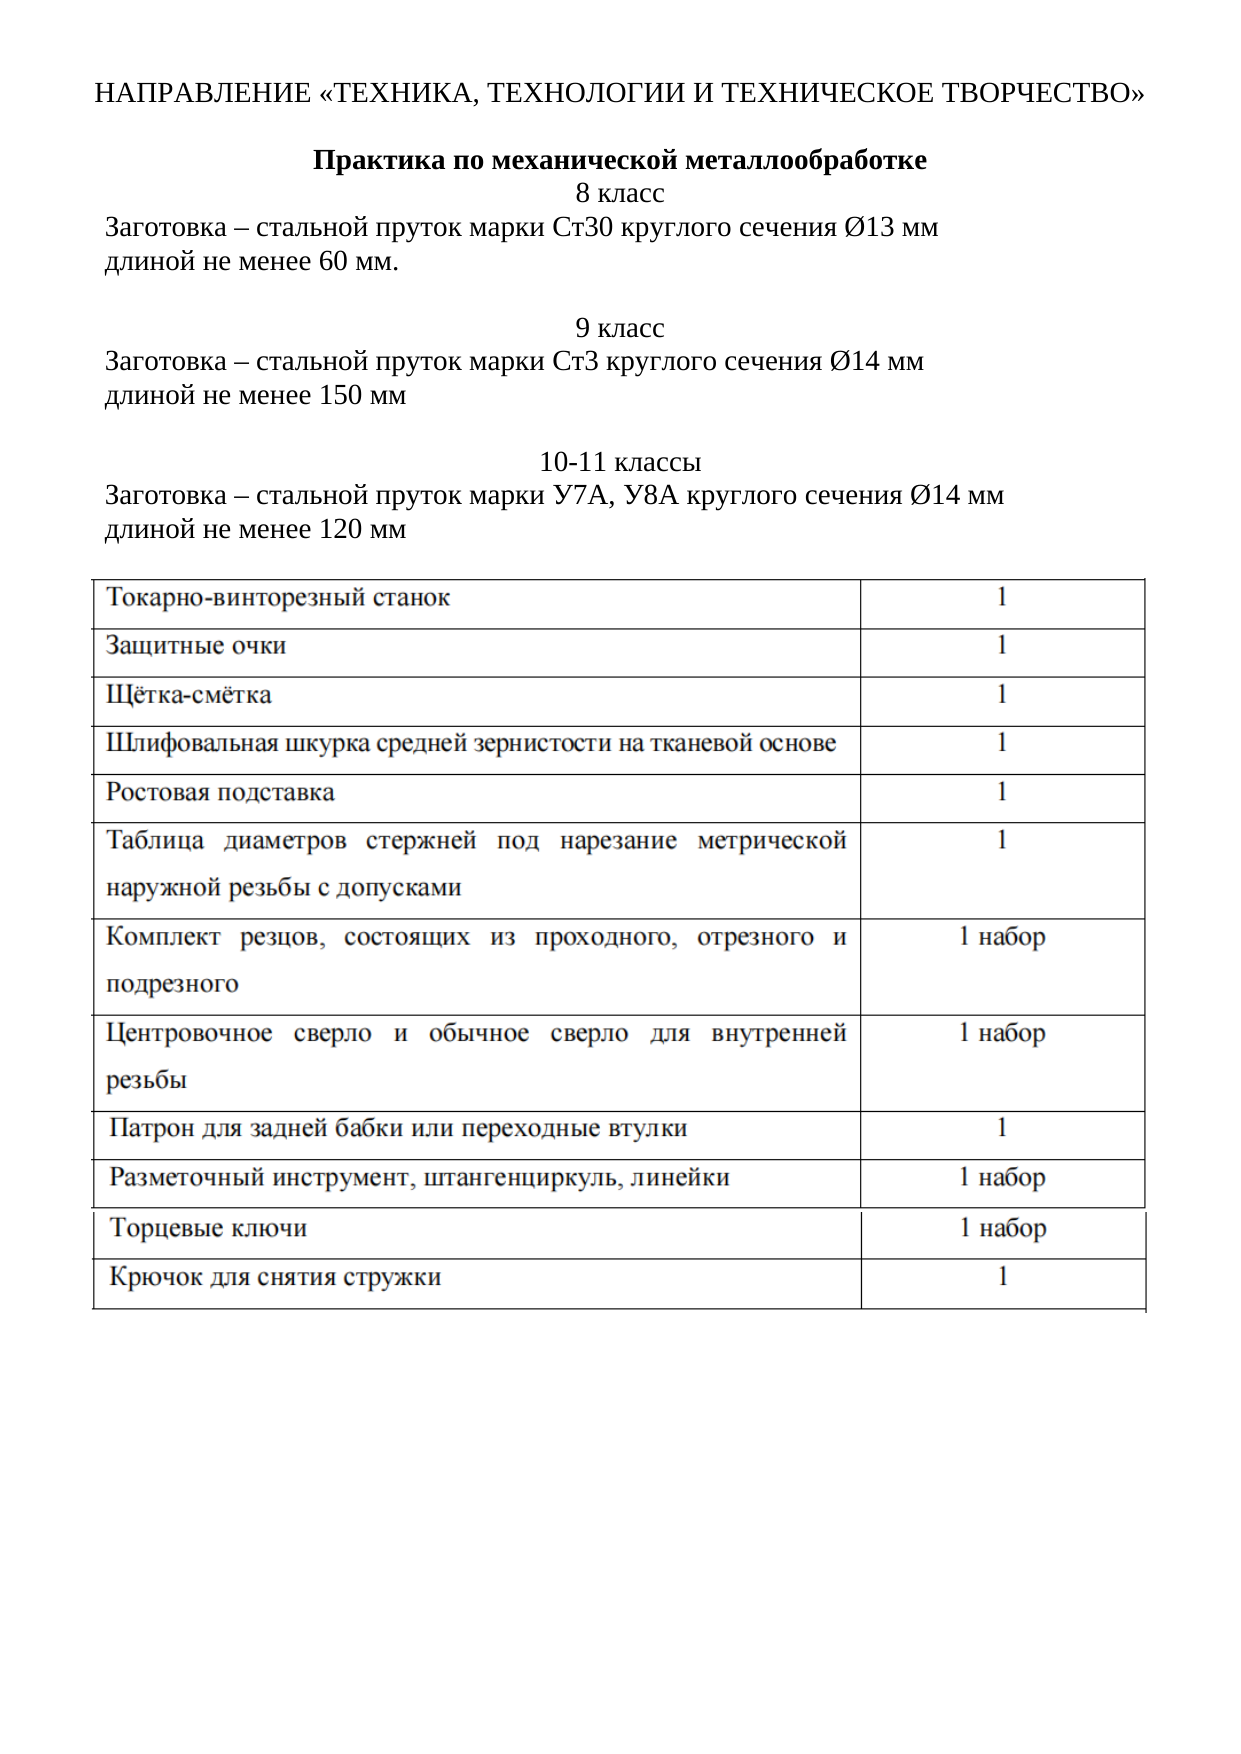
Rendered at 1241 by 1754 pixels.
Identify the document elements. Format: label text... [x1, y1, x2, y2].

text 8 класс [75, 176, 1165, 209]
text Заготовка – стальной пруток марки Ст3 круглого сечения Ø14 мм [75, 343, 1165, 377]
text длиной не менее 150 мм [75, 377, 1165, 410]
text 9 класс [75, 310, 1165, 343]
text 10-11 классы [75, 444, 1165, 477]
text Практика по механической металлообработке [75, 142, 1165, 176]
text Заготовка – стальной пруток марки У7А, У8А круглого сечения Ø14 мм [75, 477, 1165, 511]
text длиной не менее 120 мм [75, 511, 1165, 544]
text Заготовка – стальной пруток марки Ст30 круглого сечения Ø13 мм [75, 209, 1165, 243]
text НАПРАВЛЕНИЕ «ТЕХНИКА, ТЕХНОЛОГИИ И ТЕХНИЧЕСКОЕ ТВОРЧЕСТВО» [75, 75, 1165, 108]
text длиной не менее 60 мм. [75, 243, 1165, 276]
picture [91, 578, 1149, 1313]
